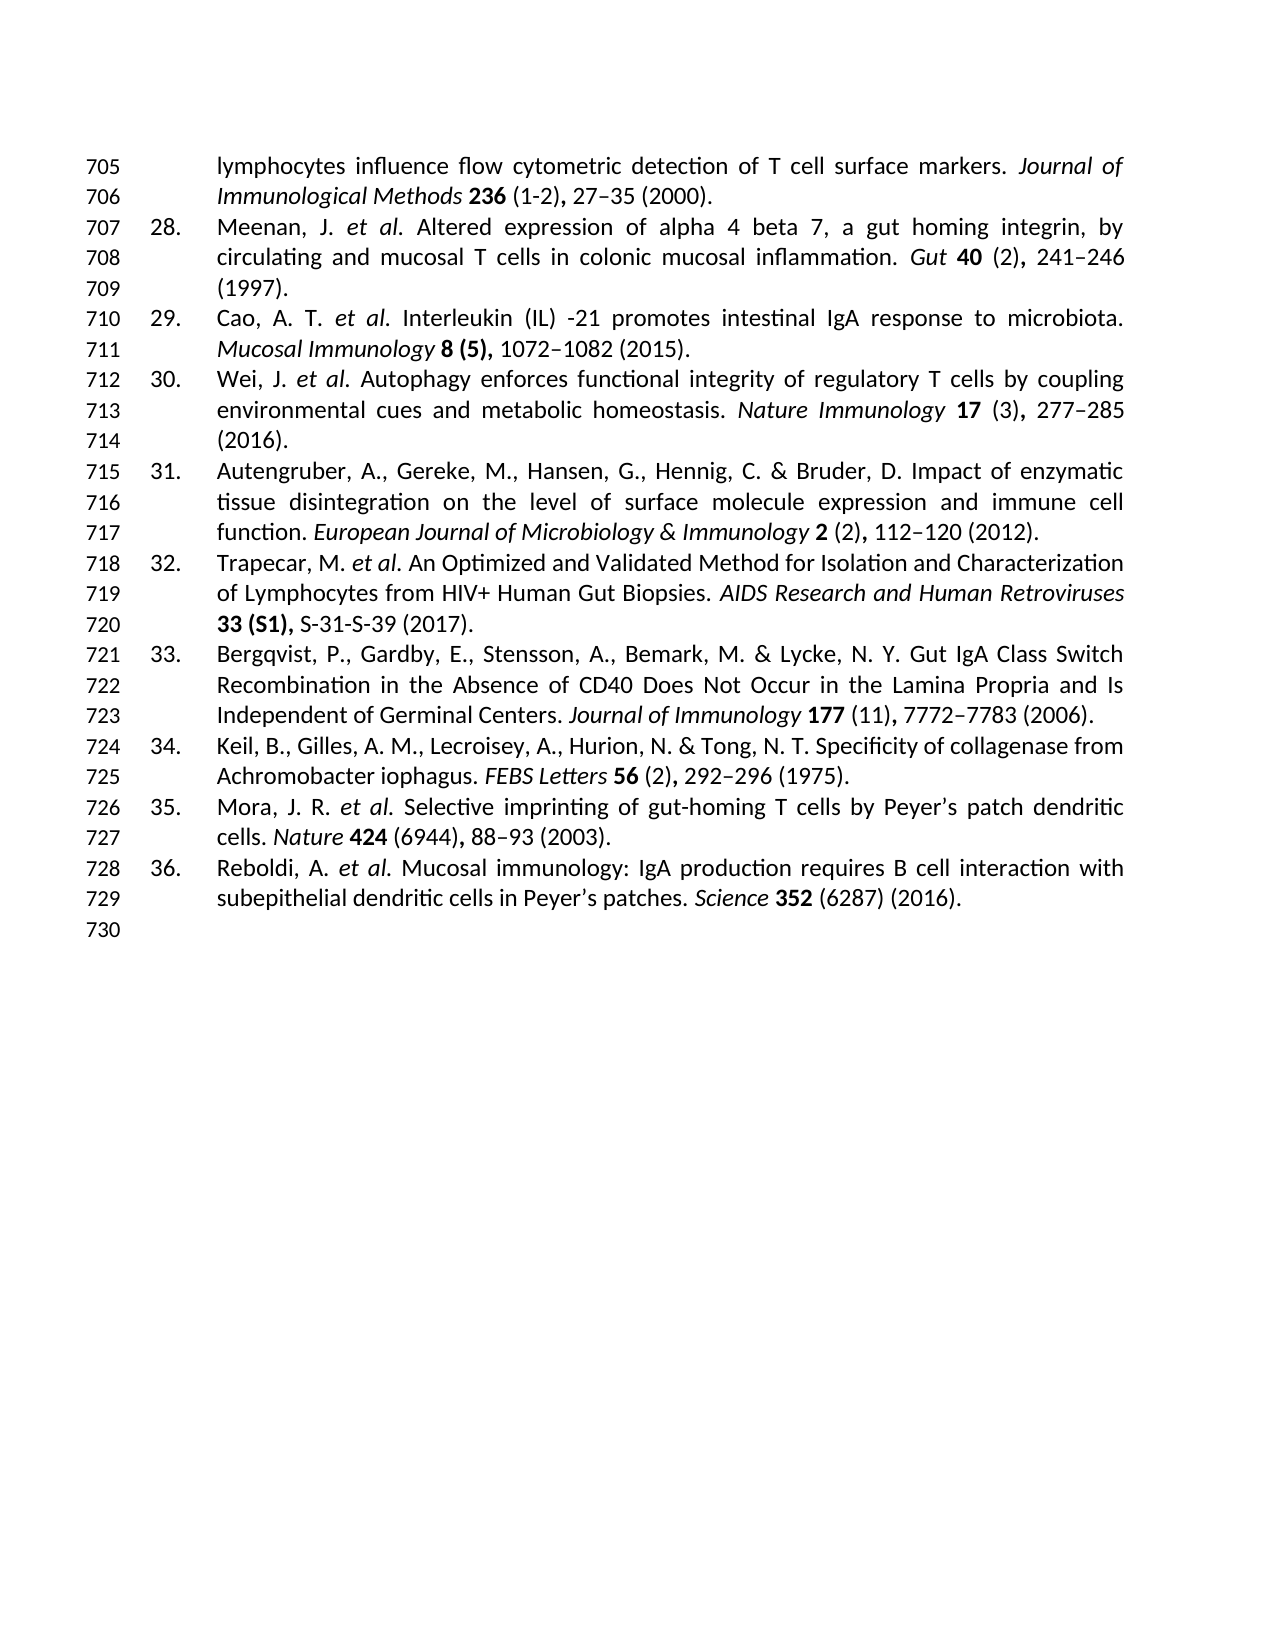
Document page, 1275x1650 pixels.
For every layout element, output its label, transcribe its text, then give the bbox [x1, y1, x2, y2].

text 34. Keil, B., Gilles, A. M., Lecroisey, A., Hurion, N. & Tong, N. T. Specificity of collagenase from Achromobacter iophagus. FEBS Letters 56 (2), 292–296 (1975). [150, 730, 1125, 791]
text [150, 150, 1125, 211]
text 29. Cao, A. T. et al. Interleukin (IL) -21 promotes intestinal IgA response to microbiota. Mucosal Immunology 8 (5), 1072–1082 (2015). [150, 303, 1125, 364]
text 31. Autengruber, A., Gereke, M., Hansen, G., Hennig, C. & Bruder, D. Impact of enzymatic tissue disintegration on the level of surface molecule expression and immune cell function. European Journal of Microbiology & Immunology 2 (2), 112–120 (2012). [150, 455, 1125, 547]
text 33. Bergqvist, P., Gardby, E., Stensson, A., Bemark, M. & Lycke, N. Y. Gut IgA Class Switch Recombination in the Absence of CD40 Does Not Occur in the Lamina Propria and Is Independent of Germinal Centers. Journal of Immunology 177 (11), 7772–7783 (2006). [150, 638, 1125, 730]
text 35. Mora, J. R. et al. Selective imprinting of gut-homing T cells by Peyer’s patch dendritic cells. Nature 424 (6944), 88–93 (2003). [150, 791, 1125, 852]
text 30. Wei, J. et al. Autophagy enforces functional integrity of regulatory T cells by coupling environmental cues and metabolic homeostasis. Nature Immunology 17 (3), 277–285 (2016). [150, 364, 1125, 455]
text 32. Trapecar, M. et al. An Optimized and Validated Method for Isolation and Characterization of Lymphocytes from HIV+ Human Gut Biopsies. AIDS Research and Human Retroviruses 33 (S1), S-31-S-39 (2017). [150, 547, 1125, 638]
text 36. Reboldi, A. et al. Mucosal immunology: IgA production requires B cell interaction with subepithelial dendritic cells in Peyer’s patches. Science 352 (6287) (2016). [150, 852, 1125, 913]
text 28. Meenan, J. et al. Altered expression of alpha 4 beta 7, a gut homing integrin, by circulating and mucosal T cells in colonic mucosal inflammation. Gut 40 (2), 241–246 (1997). [150, 211, 1125, 303]
